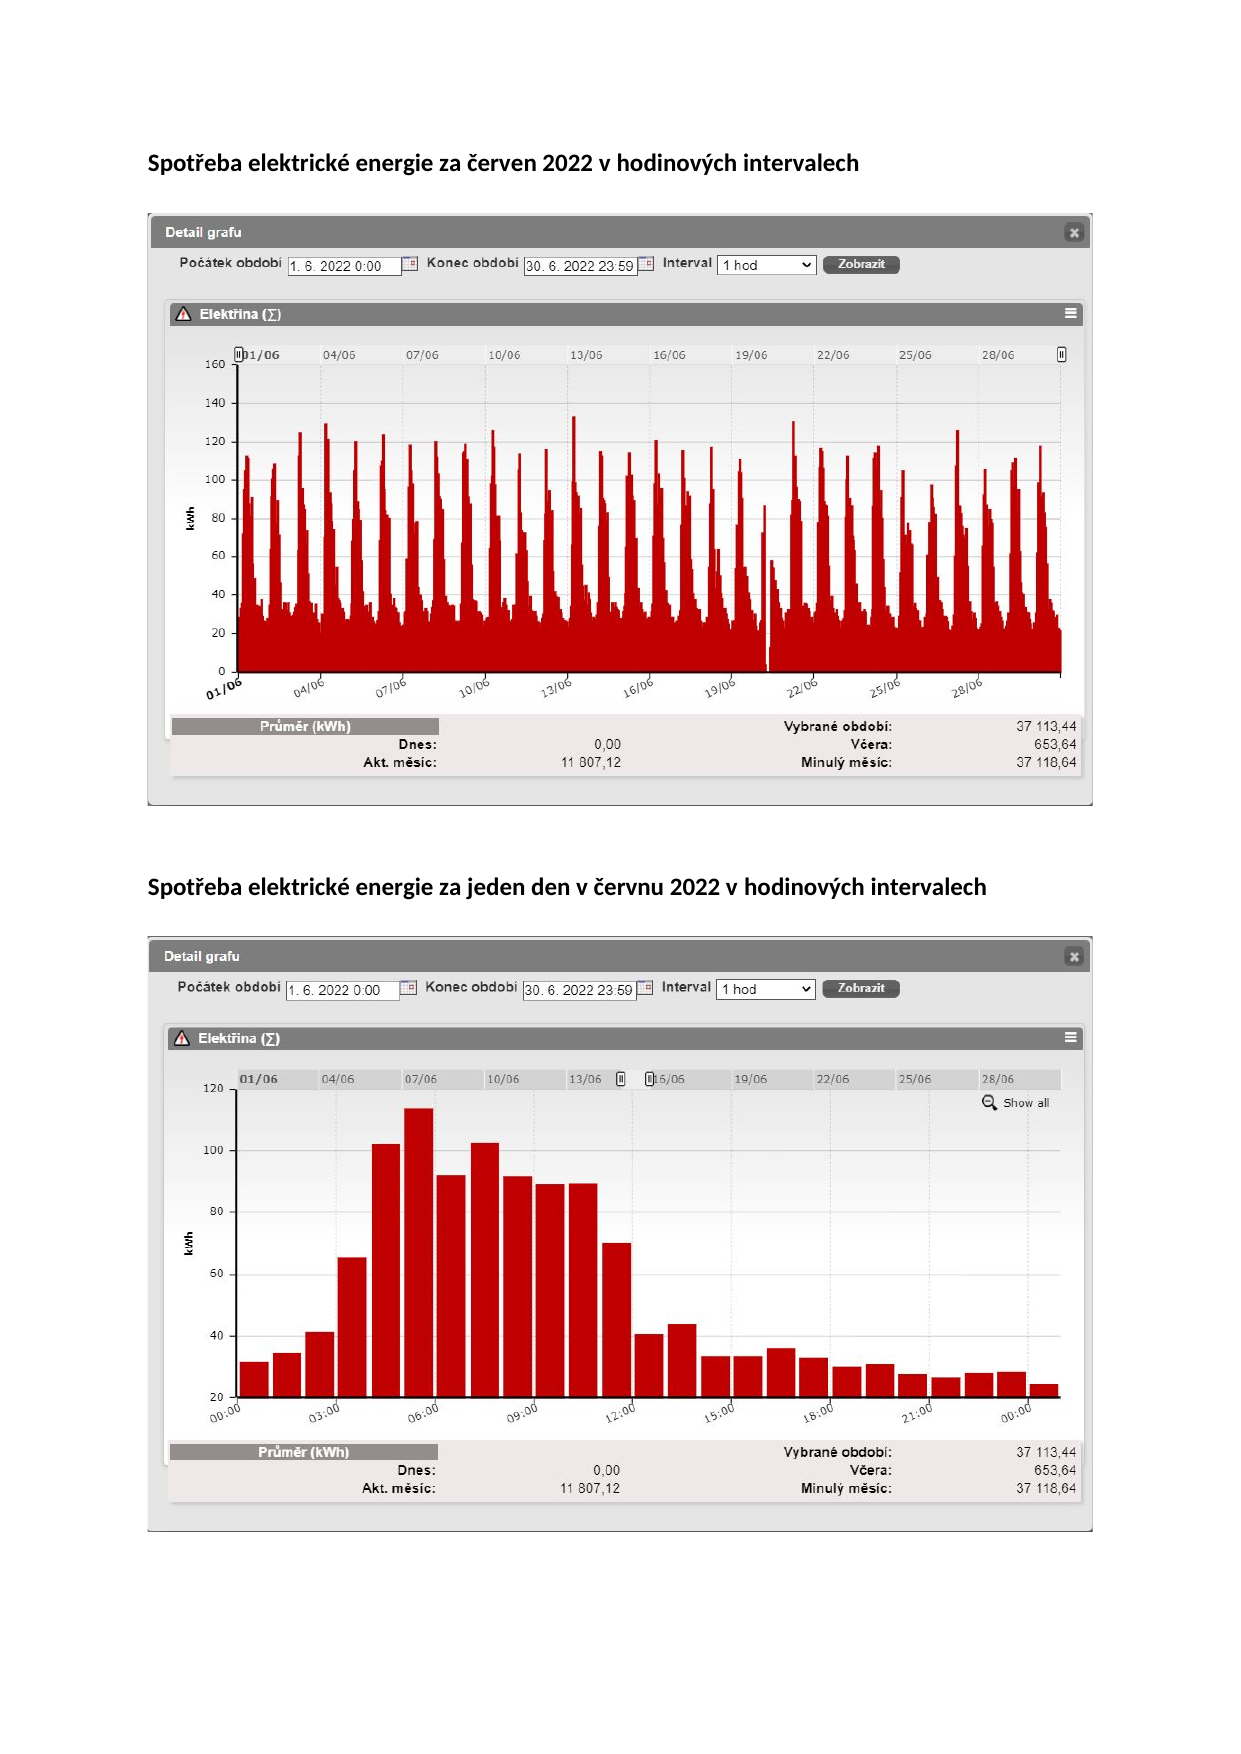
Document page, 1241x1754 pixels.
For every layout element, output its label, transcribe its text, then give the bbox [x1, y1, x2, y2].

text Spotřeba elektrické energie za jeden den v červnu 2022 v hodinových intervalech [148, 871, 1093, 902]
text Spotřeba elektrické energie za červen 2022 v hodinových intervalech [148, 148, 1093, 178]
picture [147, 213, 1093, 806]
picture [147, 936, 1093, 1532]
